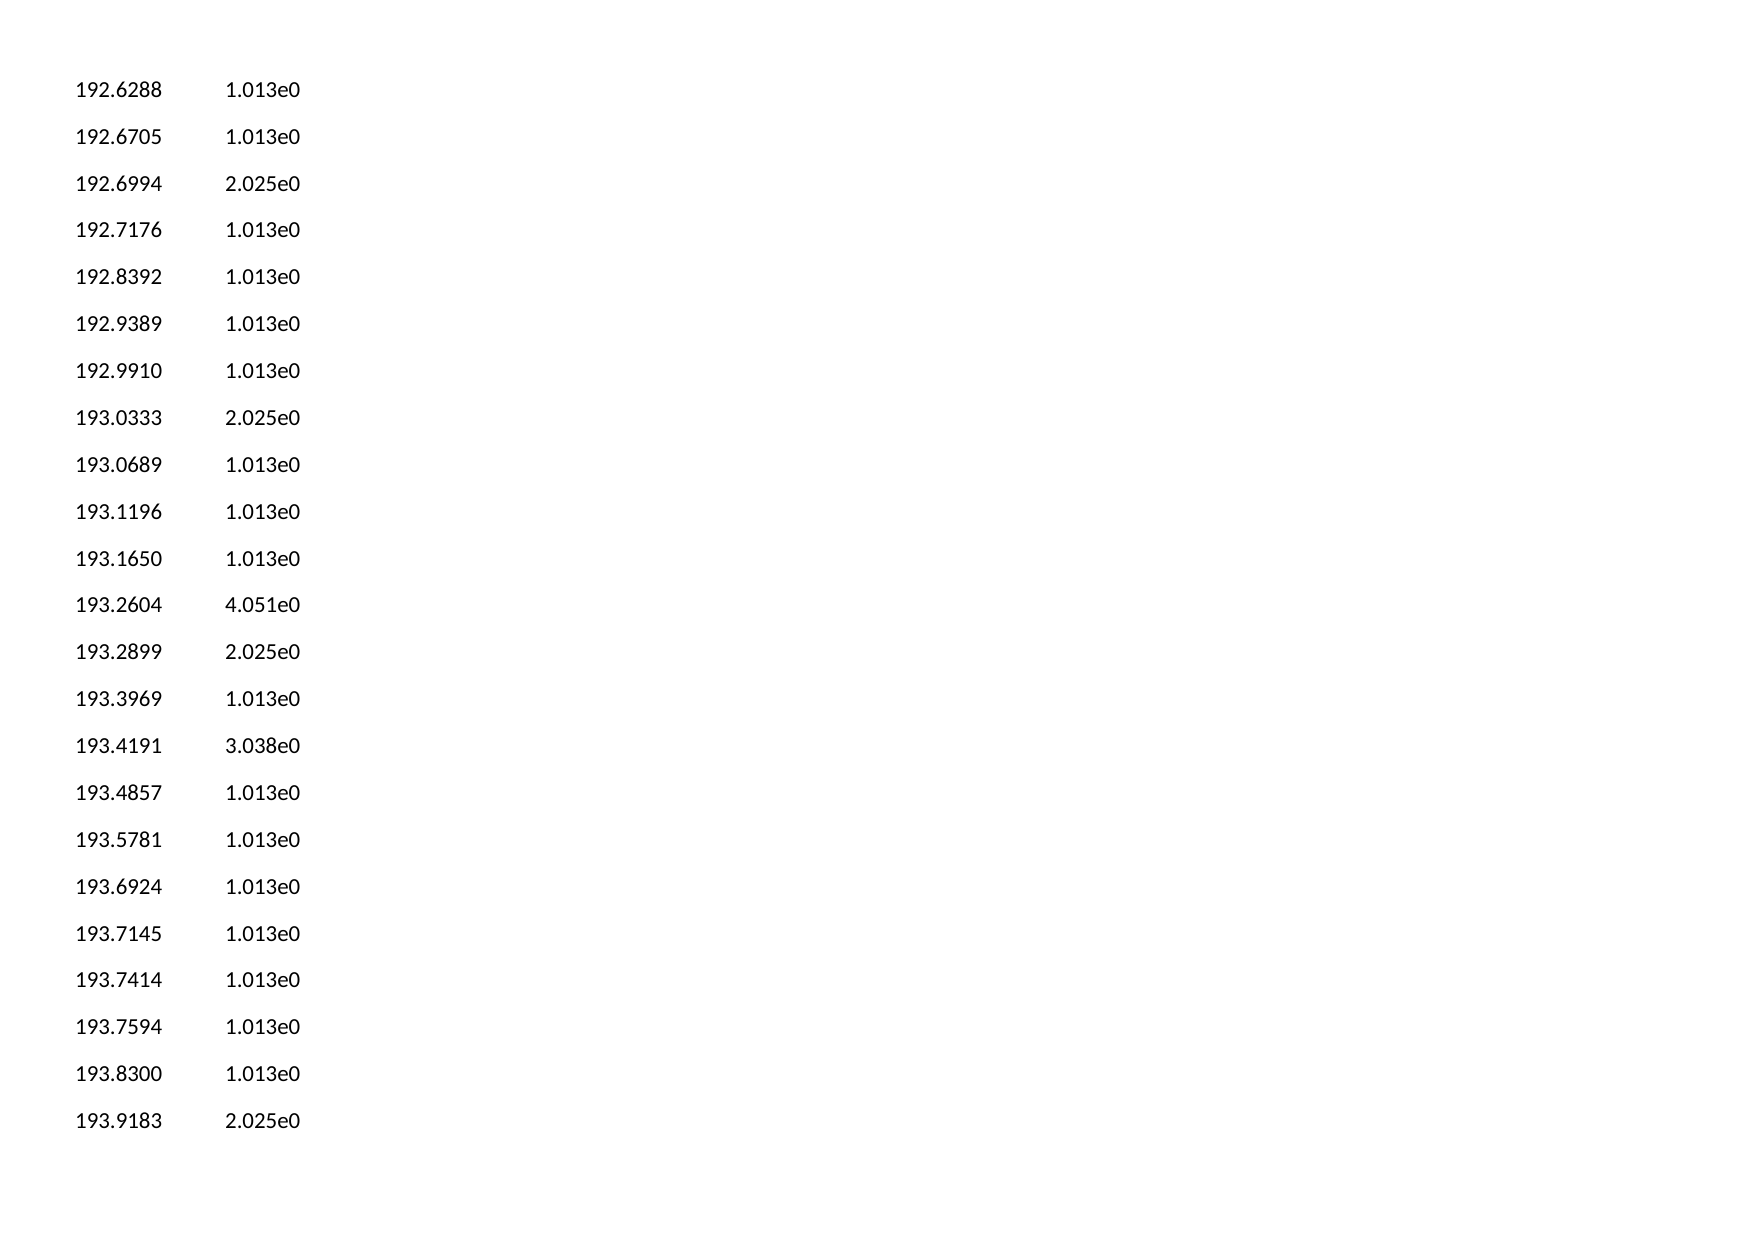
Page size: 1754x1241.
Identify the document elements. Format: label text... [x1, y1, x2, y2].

text 192.6705 1.013e0 [75, 122, 1679, 150]
text 193.5781 1.013e0 [75, 825, 1679, 853]
text 193.1650 1.013e0 [75, 544, 1679, 572]
text 193.1196 1.013e0 [75, 497, 1679, 525]
text 193.2604 4.051e0 [75, 591, 1679, 619]
text 193.2899 2.025e0 [75, 637, 1679, 666]
text 192.8392 1.013e0 [75, 262, 1679, 291]
text 193.7594 1.013e0 [75, 1012, 1679, 1041]
text 193.7145 1.013e0 [75, 919, 1679, 947]
text 193.0333 2.025e0 [75, 403, 1679, 431]
text 193.4857 1.013e0 [75, 778, 1679, 806]
text 193.8300 1.013e0 [75, 1059, 1679, 1087]
text 192.9910 1.013e0 [75, 356, 1679, 384]
text 192.7176 1.013e0 [75, 216, 1679, 244]
text 192.6994 2.025e0 [75, 169, 1679, 197]
text 193.4191 3.038e0 [75, 731, 1679, 759]
text 192.9389 1.013e0 [75, 309, 1679, 337]
text 193.9183 2.025e0 [75, 1106, 1679, 1134]
text 193.0689 1.013e0 [75, 450, 1679, 478]
text 192.6288 1.013e0 [75, 75, 1679, 103]
text 193.6924 1.013e0 [75, 872, 1679, 900]
text 193.7414 1.013e0 [75, 966, 1679, 994]
text 193.3969 1.013e0 [75, 684, 1679, 712]
